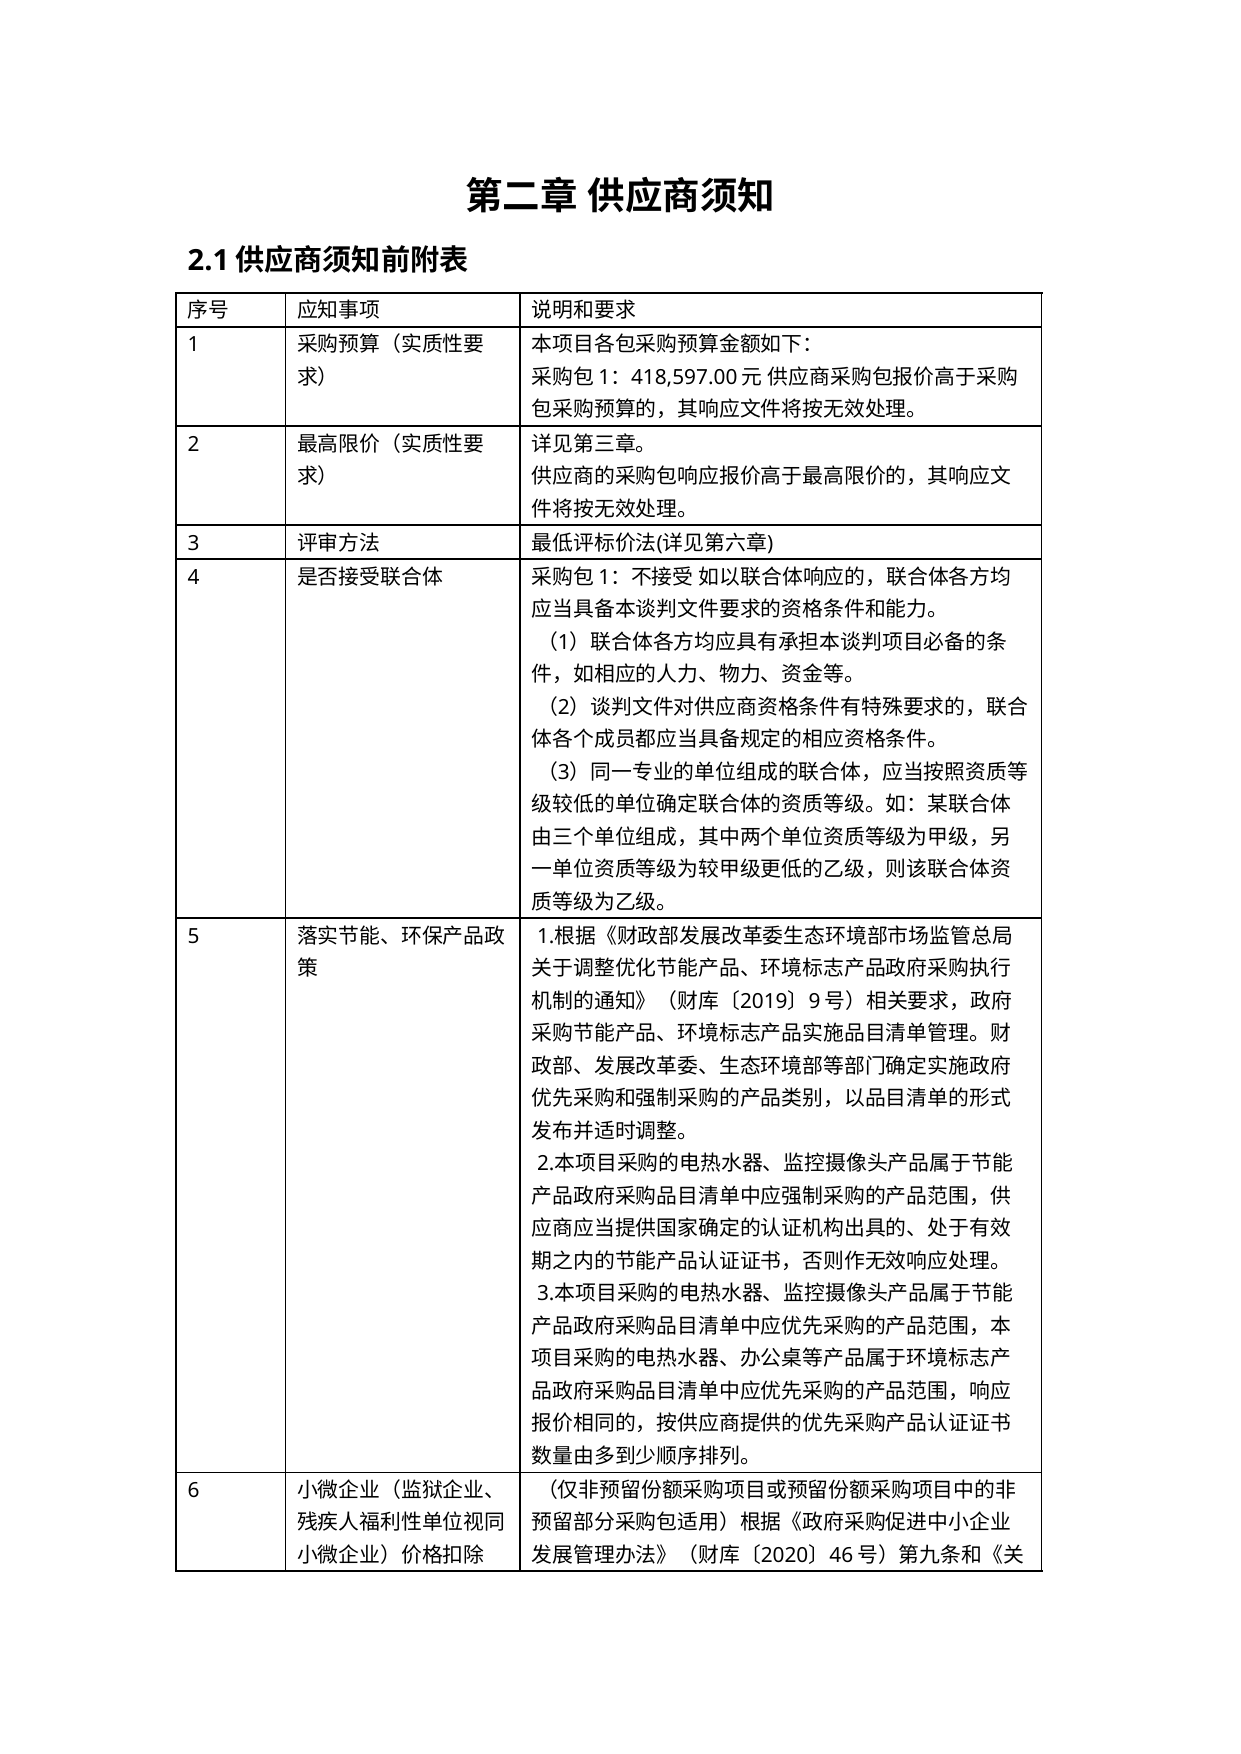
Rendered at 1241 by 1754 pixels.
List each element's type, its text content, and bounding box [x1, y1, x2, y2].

table_header 说明和要求 [521, 294, 1041, 326]
table_header 应知事项 [286, 294, 519, 326]
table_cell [286, 1473, 519, 1570]
text 第二章 供应商须知 [187, 162, 1053, 227]
table_cell 2 [177, 427, 285, 524]
table_cell 评审方法 [286, 526, 519, 558]
table_cell 本项目各包采购预算金额如下： 采购包1：418,597.00元 供应商采购包报价高于采购包采购预算的，其响应文件将按无效处理。 [521, 328, 1041, 425]
table_cell 5 [177, 919, 285, 1471]
table_cell 1.根据《财政部发展改革委生态环境部市场监管总局关于调整优化节能产品、环境标志产品政府采购执行机制的通知》（财库〔2019〕9号）相关要求，政府采购节能产品、环境标志产品实施品目清单管理。财政部、发展改革委、生态环境部等部门确定实施政府优先采购和强制采购的产品类别，以品目清单的形式发布并适时调整。 2.本项目采购的电热水器、监控摄像头产品属于节能产品政府采购品目清单中应强制采购的产品范围，供应商应当提供国家确定的认证机构出具的、处于有效期之内的节能产品认证证书，否则作无效响应处理。 3.本项目采购的电热水器、监控摄像头产品属于节能产品政府采购品目清单中应优先采购的产品范围，本项目采购的电热水器、办公桌等产品属于环境标志产品政府采购品目清单中应优先采购的产品范围，响应报价相同的，按供应商提供的优先采购产品认证证书数量由多到少顺序排列。 [521, 919, 1041, 1471]
table_cell 采购预算（实质性要求） [286, 328, 519, 425]
text 2.1供应商须知前附表 [187, 227, 1053, 292]
table_cell 是否接受联合体 [286, 560, 519, 917]
table_header 序号 [177, 294, 285, 326]
table_cell 6 [177, 1473, 285, 1570]
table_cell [521, 1473, 1041, 1570]
table_cell 最高限价（实质性要求） [286, 427, 519, 524]
table_cell 详见第三章。 供应商的采购包响应报价高于最高限价的，其响应文件将按无效处理。 [521, 427, 1041, 524]
table_cell 采购包1：不接受 如以联合体响应的，联合体各方均应当具备本谈判文件要求的资格条件和能力。 （1）联合体各方均应具有承担本谈判项目必备的条件，如相应的人力、物力、资金等。 （2）谈判文件对供应商资格条件有特殊要求的，联合体各个成员都应当具备规定的相应资格条件。 （3）同一专业的单位组成的联合体，应当按照资质等级较低的单位确定联合体的资质等级。如：某联合体由三个单位组成，其中两个单位资质等级为甲级，另一单位资质等级为较甲级更低的乙级，则该联合体资质等级为乙级。 [521, 560, 1041, 917]
table_cell 4 [177, 560, 285, 917]
table_cell 3 [177, 526, 285, 558]
table_cell 最低评标价法(详见第六章) [521, 526, 1041, 558]
table_cell 落实节能、环保产品政策 [286, 919, 519, 1471]
table_cell 1 [177, 328, 285, 425]
